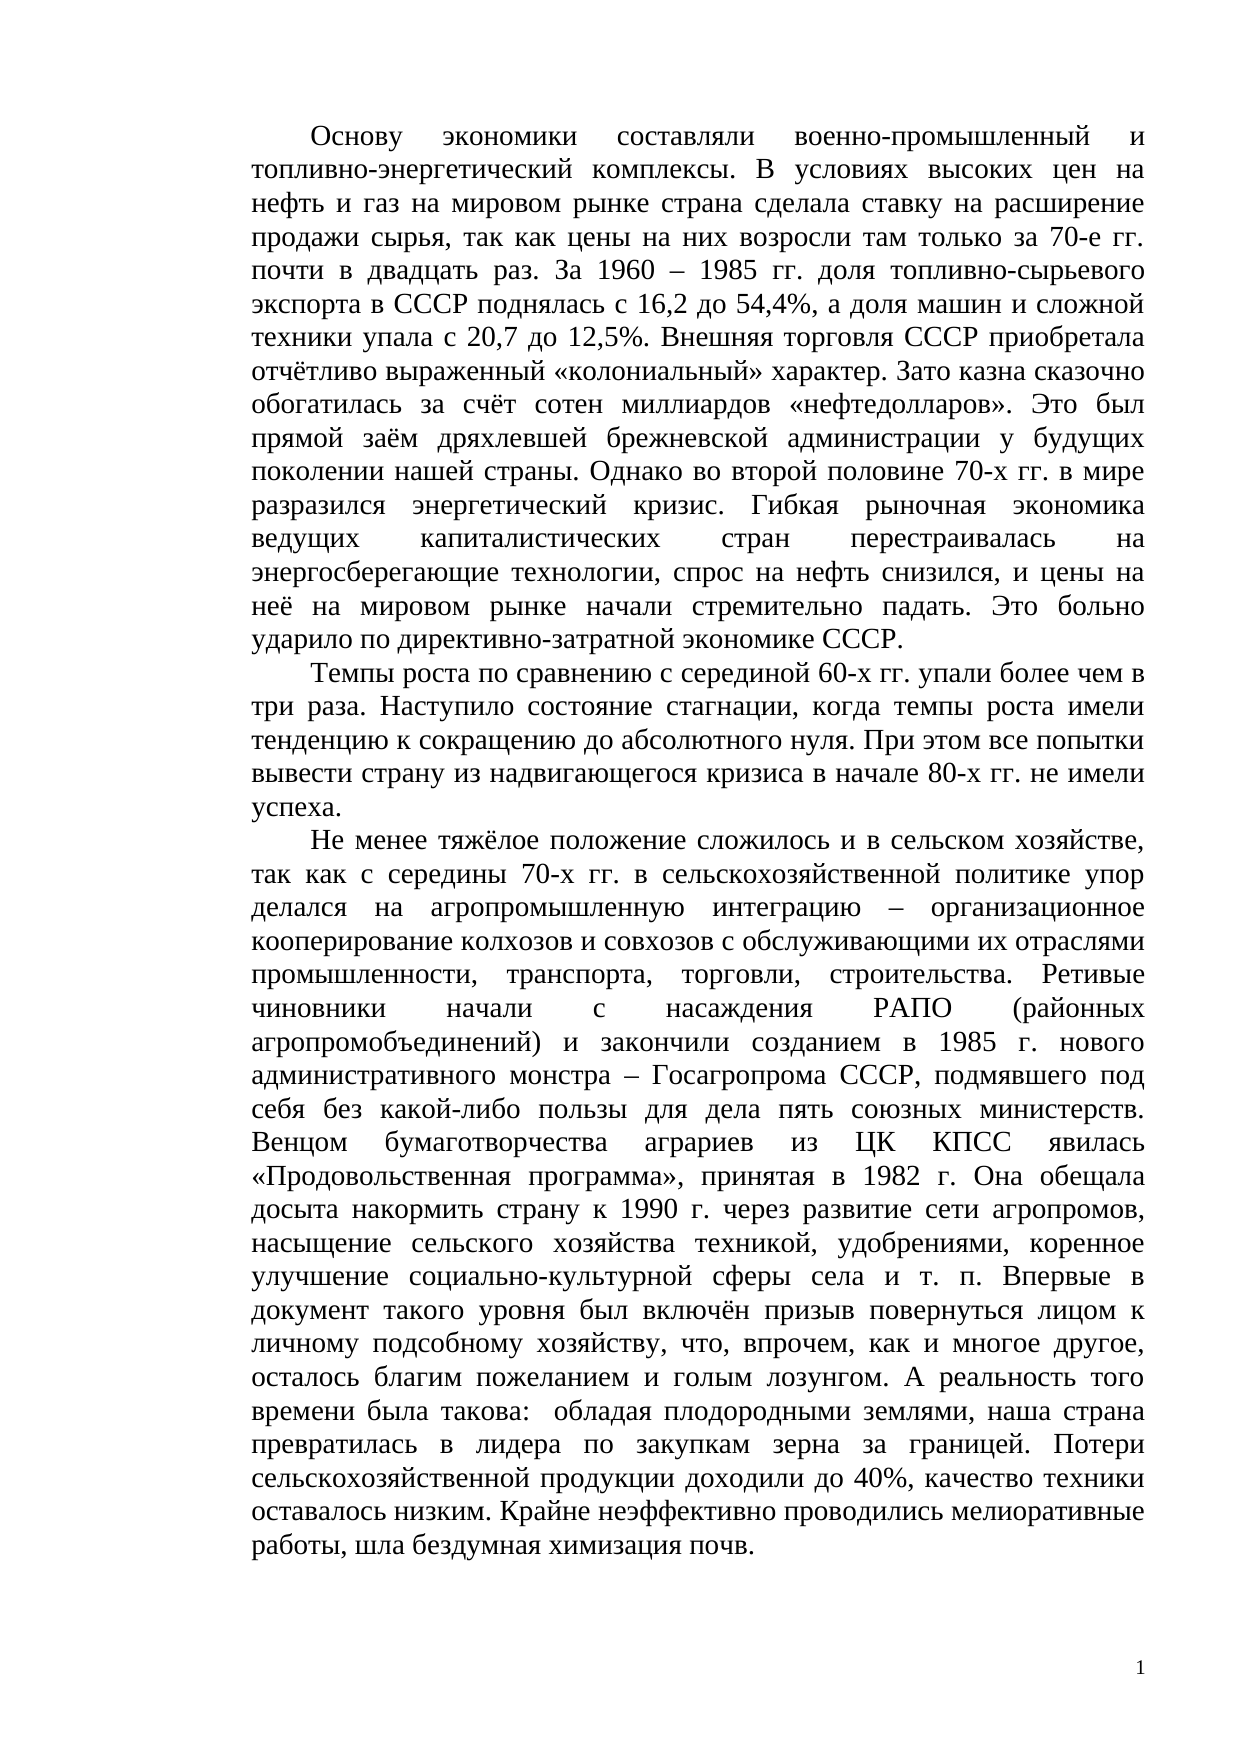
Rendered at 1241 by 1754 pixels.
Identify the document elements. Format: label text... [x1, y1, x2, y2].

text Не менее тяжёлое положение сложилось и в сельском хозяйстве, так как с середины 70-х гг. в сельскохозяйственной политике упор делался на агропромышленную интеграцию – организационное кооперирование колхозов и совхозов с обслуживающими их отраслями промышленности, транспорта, торговли, строительства. Ретивые чиновники начали с насаждения РАПО (районных агропромобъединений) и закончили созданием в 1985 г. нового административного монстра – Госагропрома СССР, подмявшего под себя без какой-либо пользы для дела пять союзных министерств. Венцом бумаготворчества аграриев из ЦК КПСС явилась «Продовольственная программа», принятая в 1982 г. Она обещала досыта накормить страну к 1990 г. через развитие сети агропромов, насыщение сельского хозяйства техникой, удобрениями, коренное улучшение социально-культурной сферы села и т. п. Впервые в документ такого уровня был включён призыв повернуться лицом к личному подсобному хозяйству, что, впрочем, как и многое другое, осталось благим пожеланием и голым лозунгом. А реальность того времени была такова: обладая плодородными землями, наша страна превратилась в лидера по закупкам зерна за границей. Потери сельскохозяйственной продукции доходили до 40%, качество техники оставалось низким. Крайне неэффективно проводились мелиоративные работы, шла бездумная химизация почв. [251, 822, 1146, 1560]
text Темпы роста по сравнению с серединой 60-х гг. упали более чем в три раза. Наступило состояние стагнации, когда темпы роста имели тенденцию к сокращению до абсолютного нуля. При этом все попытки вывести страну из надвигающегося кризиса в начале 80-х гг. не имели успеха. [251, 655, 1146, 822]
text Основу экономики составляли военно-промышленный и топливно-энергетический комплексы. В условиях высоких цен на нефть и газ на мировом рынке страна сделала ставку на расширение продажи сырья, так как цены на них возросли там только за 70-е гг. почти в двадцать раз. За 1960 – 1985 гг. доля топливно-сырьевого экспорта в СССР поднялась с 16,2 до 54,4%, а доля машин и сложной техники упала с 20,7 до 12,5%. Внешняя торговля СССР приобретала отчётливо выраженный «колониальный» характер. Зато казна сказочно обогатилась за счёт сотен миллиардов «нефтедолларов». Это был прямой заём дряхлевшей брежневской администрации у будущих поколении нашей страны. Однако во второй половине 70-х гг. в мире разразился энергетический кризис. Гибкая рыночная экономика ведущих капиталистических стран перестраивалась на энергосберегающие технологии, спрос на нефть снизился, и цены на неё на мировом рынке начали стремительно падать. Это больно ударило по директивно-затратной экономике СССР. [251, 118, 1146, 655]
